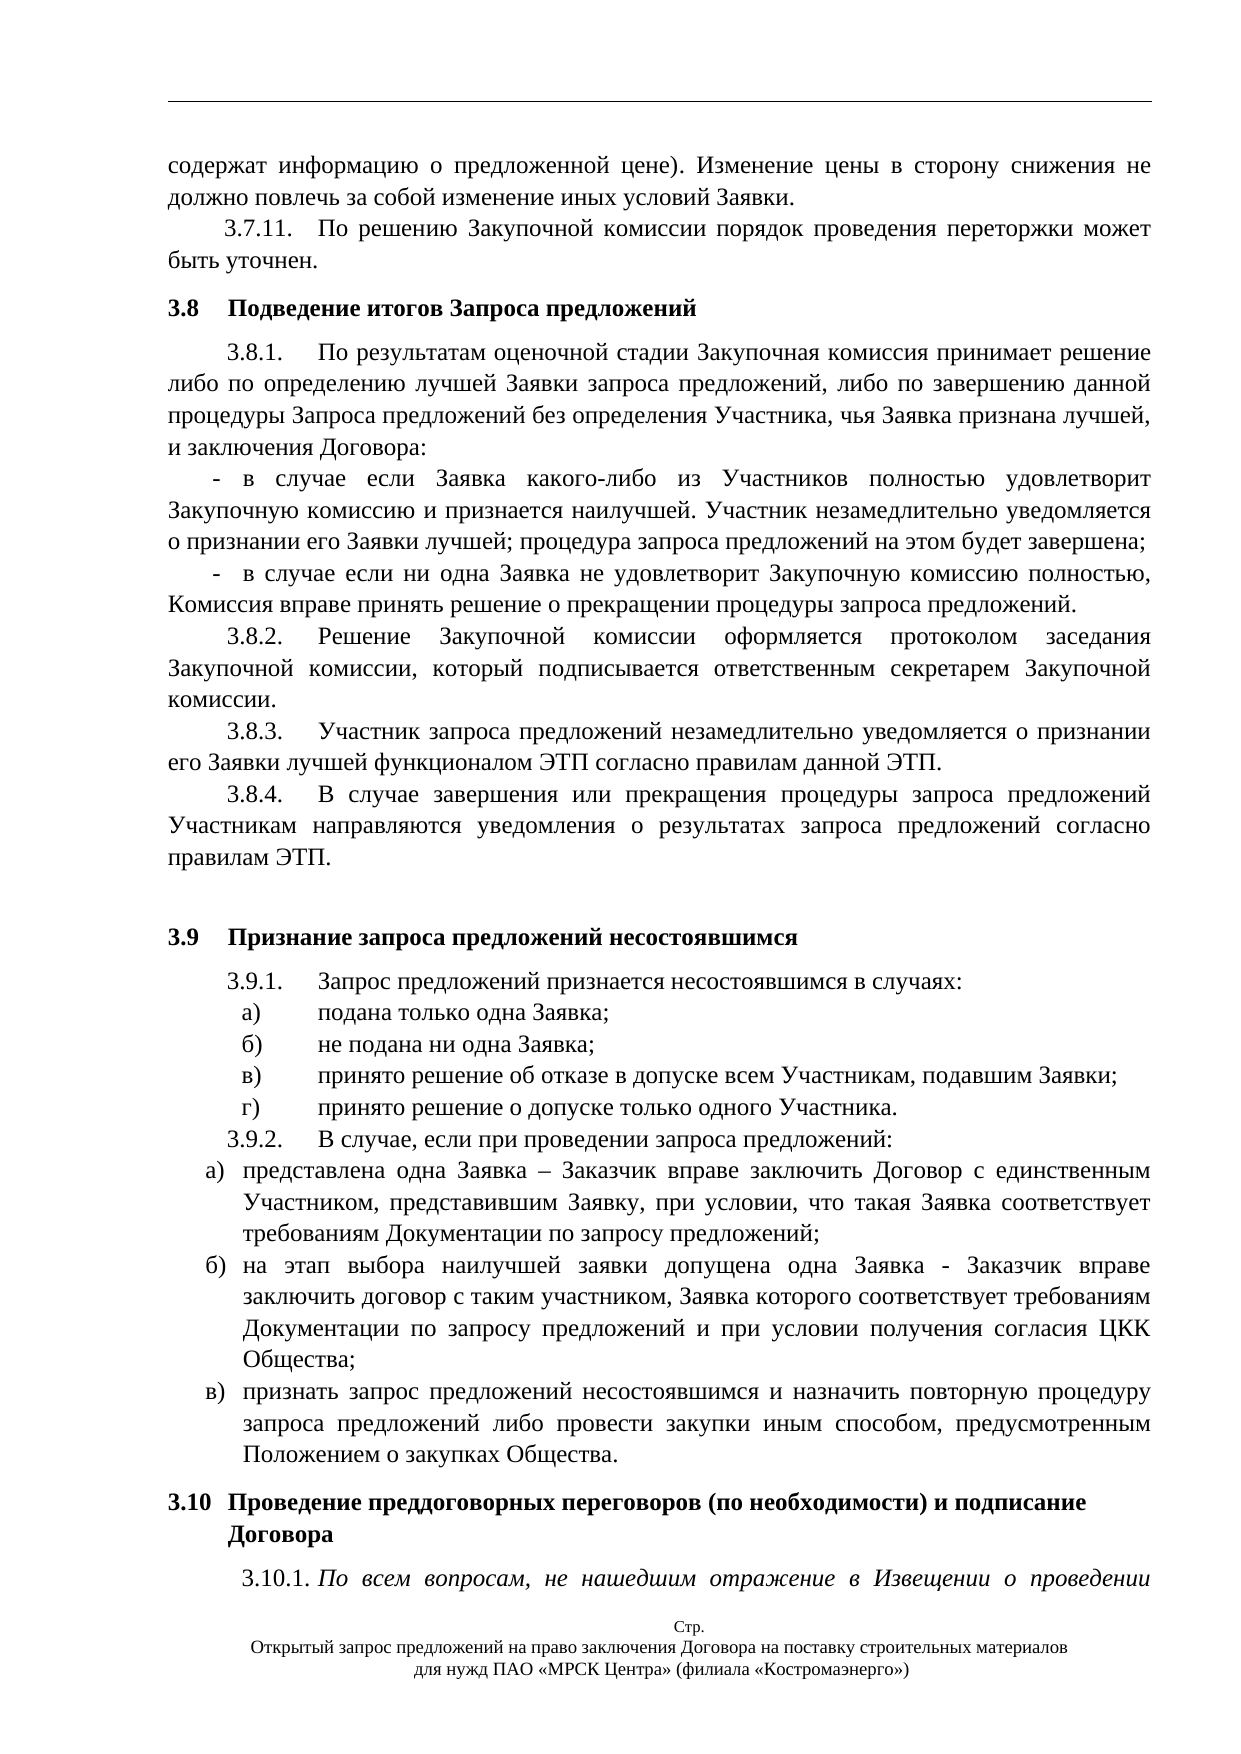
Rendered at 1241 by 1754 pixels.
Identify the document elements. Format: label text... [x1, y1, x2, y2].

list не подана ни одна Заявка; [168, 1029, 1152, 1058]
list По результатам оценочной стадии Закупочная комиссия принимает решение либо по определению лучшей Заявки запроса предложений, либо по завершению данной процедуры Запроса предложений без определения Участника, чья Заявка признана лучшей, и заключения Договора: [168, 337, 1152, 460]
list в случае если Заявка какого-либо из Участников полностью удовлетворит Закупочную комиссию и признается наилучшей. Участник незамедлительно уведомляется о признании его Заявки лучшей; процедура запроса предложений на этом будет завершена; [168, 463, 1152, 555]
list Запрос предложений признается несостоявшимся в случаях: [168, 966, 1152, 994]
list признать запрос предложений несостоявшимся и назначить повторную процедуру запроса предложений либо провести закупки иным способом, предусмотренным Положением о закупках Общества. [205, 1376, 1152, 1468]
list По решению Закупочной комиссии порядок проведения переторжки может быть уточнен. [168, 213, 1152, 273]
subtitle Проведение преддоговорных переговоров (по необходимости) и подписание Договора [168, 1487, 1152, 1548]
list Участник запроса предложений незамедлительно уведомляется о признании его Заявки лучшей функционалом ЭТП согласно правилам данной ЭТП. [168, 716, 1152, 776]
list Решение Закупочной комиссии оформляется протоколом заседания Закупочной комиссии, который подписывается ответственным секретарем Закупочной комиссии. [168, 621, 1152, 713]
list принято решение о допуске только одного Участника. [168, 1092, 1152, 1121]
list на этап выбора наилучшей заявки допущена одна Заявка - Заказчик вправе заключить договор с таким участником, Заявка которого соответствует требованиям Документации по запросу предложений и при условии получения согласия ЦКК Общества; [205, 1250, 1152, 1373]
list представлена одна Заявка – Заказчик вправе заключить Договор с единственным Участником, представившим Заявку, при условии, что такая Заявка соответствует требованиям Документации по запросу предложений; [205, 1155, 1152, 1247]
subtitle Признание запроса предложений несостоявшимся [168, 922, 1152, 951]
list В случае завершения или прекращения процедуры запроса предложений Участникам направляются уведомления о результатах запроса предложений согласно правилам ЭТП. [168, 779, 1152, 871]
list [168, 150, 1152, 210]
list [168, 1563, 1152, 1592]
subtitle Подведение итогов Запроса предложений [168, 293, 1152, 322]
list принято решение об отказе в допуске всем Участникам, подавшим Заявки; [168, 1061, 1152, 1089]
list В случае, если при проведении запроса предложений: [168, 1124, 1152, 1152]
list подана только одна Заявка; [168, 997, 1152, 1026]
list в случае если ни одна Заявка не удовлетворит Закупочную комиссию полностью, Комиссия вправе принять решение о прекращении процедуры запроса предложений. [168, 558, 1152, 618]
